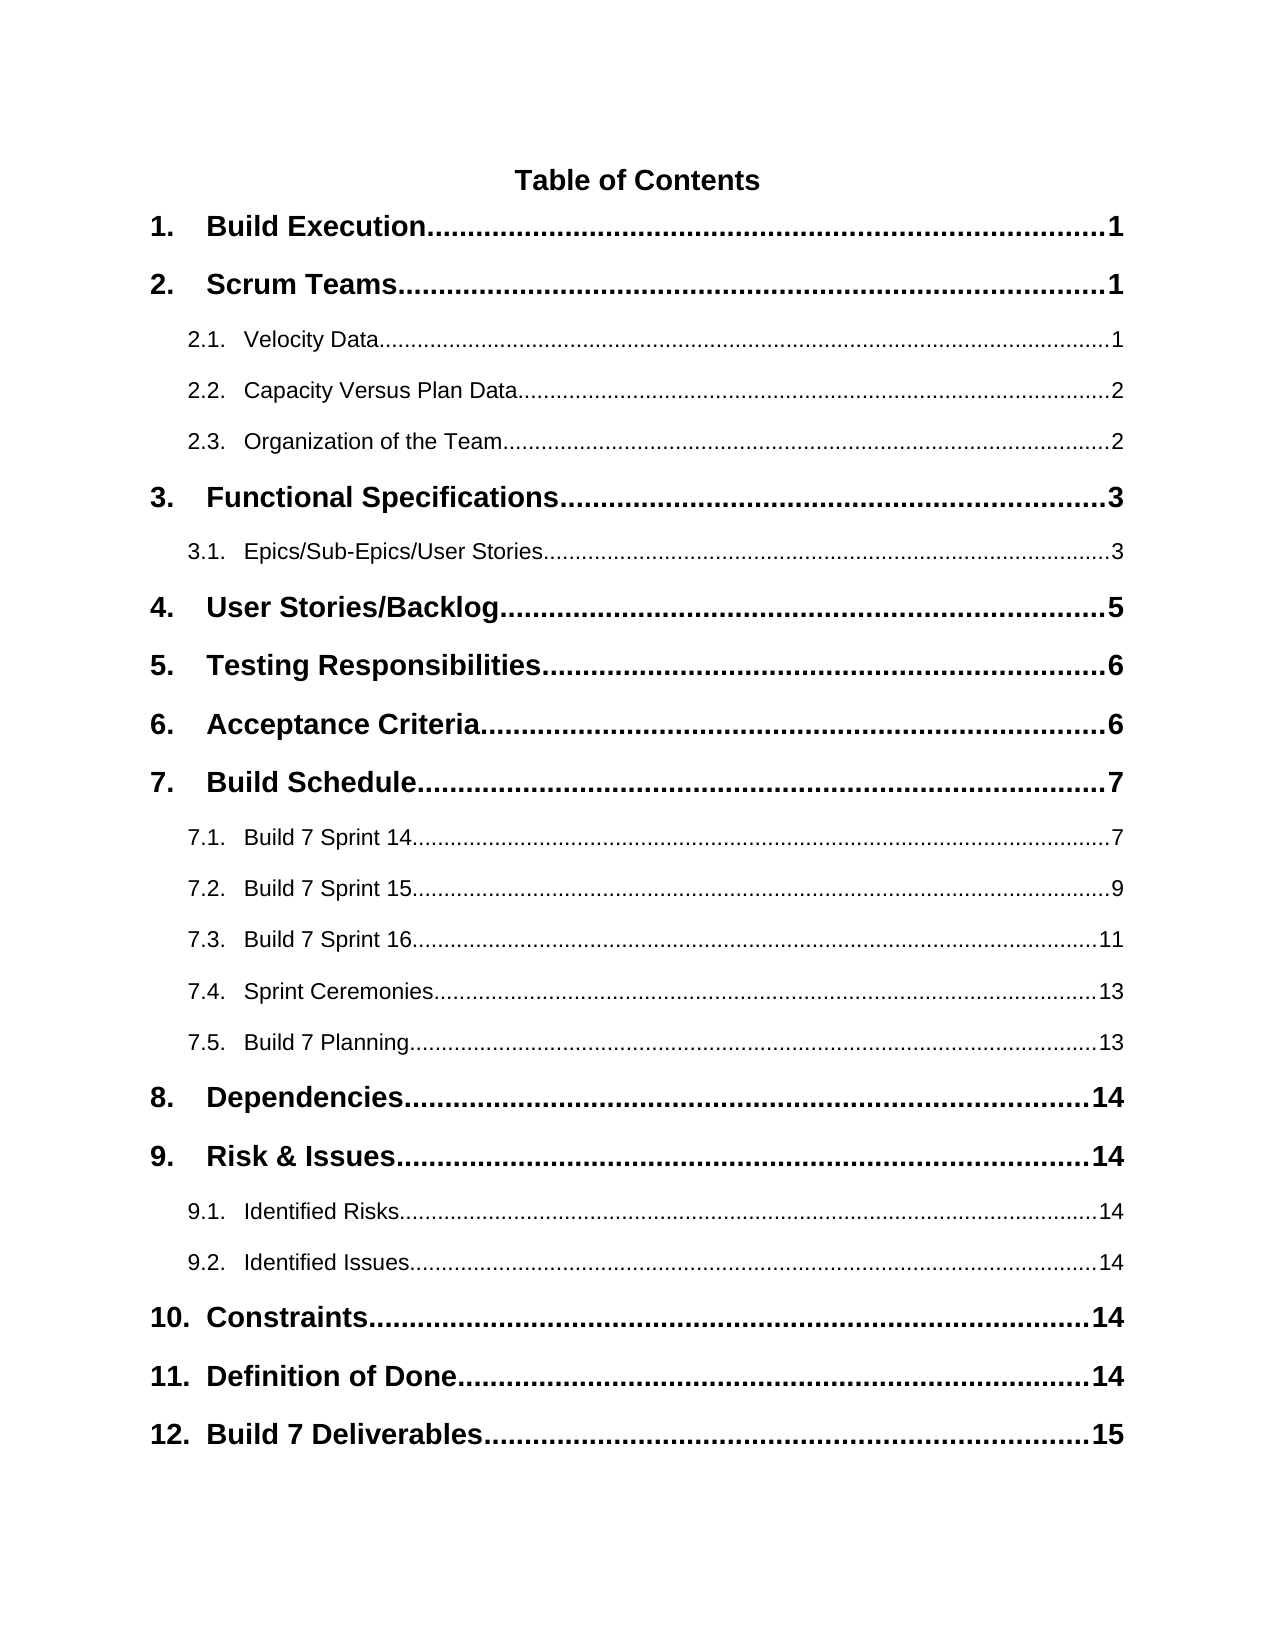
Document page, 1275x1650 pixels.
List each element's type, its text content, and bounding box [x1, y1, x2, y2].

text 7.2. Build 7 Sprint 15 9 [187, 875, 1125, 901]
text 2. Scrum Teams 1 [150, 267, 1125, 301]
text 5. Testing Responsibilities 6 [150, 648, 1125, 682]
text 3.1. Epics/Sub-Epics/User Stories 3 [187, 538, 1125, 564]
text 7.5. Build 7 Planning 13 [187, 1029, 1125, 1056]
text 7.1. Build 7 Sprint 14 7 [187, 824, 1125, 850]
text 4. User Stories/Backlog 5 [150, 589, 1125, 623]
text 9.1. Identified Risks 14 [187, 1198, 1125, 1224]
text 2.2. Capacity Versus Plan Data 2 [187, 377, 1125, 403]
text 3. Functional Specifications 3 [150, 480, 1125, 513]
text 6. Acceptance Criteria 6 [150, 707, 1125, 740]
text 11. Definition of Done 14 [150, 1359, 1125, 1392]
text 2.3. Organization of the Team 2 [187, 428, 1125, 455]
text 8. Dependencies 14 [150, 1081, 1125, 1114]
text 7. Build Schedule 7 [150, 765, 1125, 799]
text 2.1. Velocity Data 1 [187, 326, 1125, 352]
text 12. Build 7 Deliverables 15 [150, 1417, 1125, 1451]
text 10. Constraints 14 [150, 1300, 1125, 1334]
text 9.2. Identified Issues 14 [187, 1249, 1125, 1275]
text 9. Risk & Issues 14 [150, 1139, 1125, 1173]
text 7.3. Build 7 Sprint 16 11 [187, 926, 1125, 953]
text Table of Contents [150, 162, 1125, 196]
text 7.4. Sprint Ceremonies 13 [187, 978, 1125, 1004]
text 1. Build Execution 1 [150, 208, 1125, 242]
